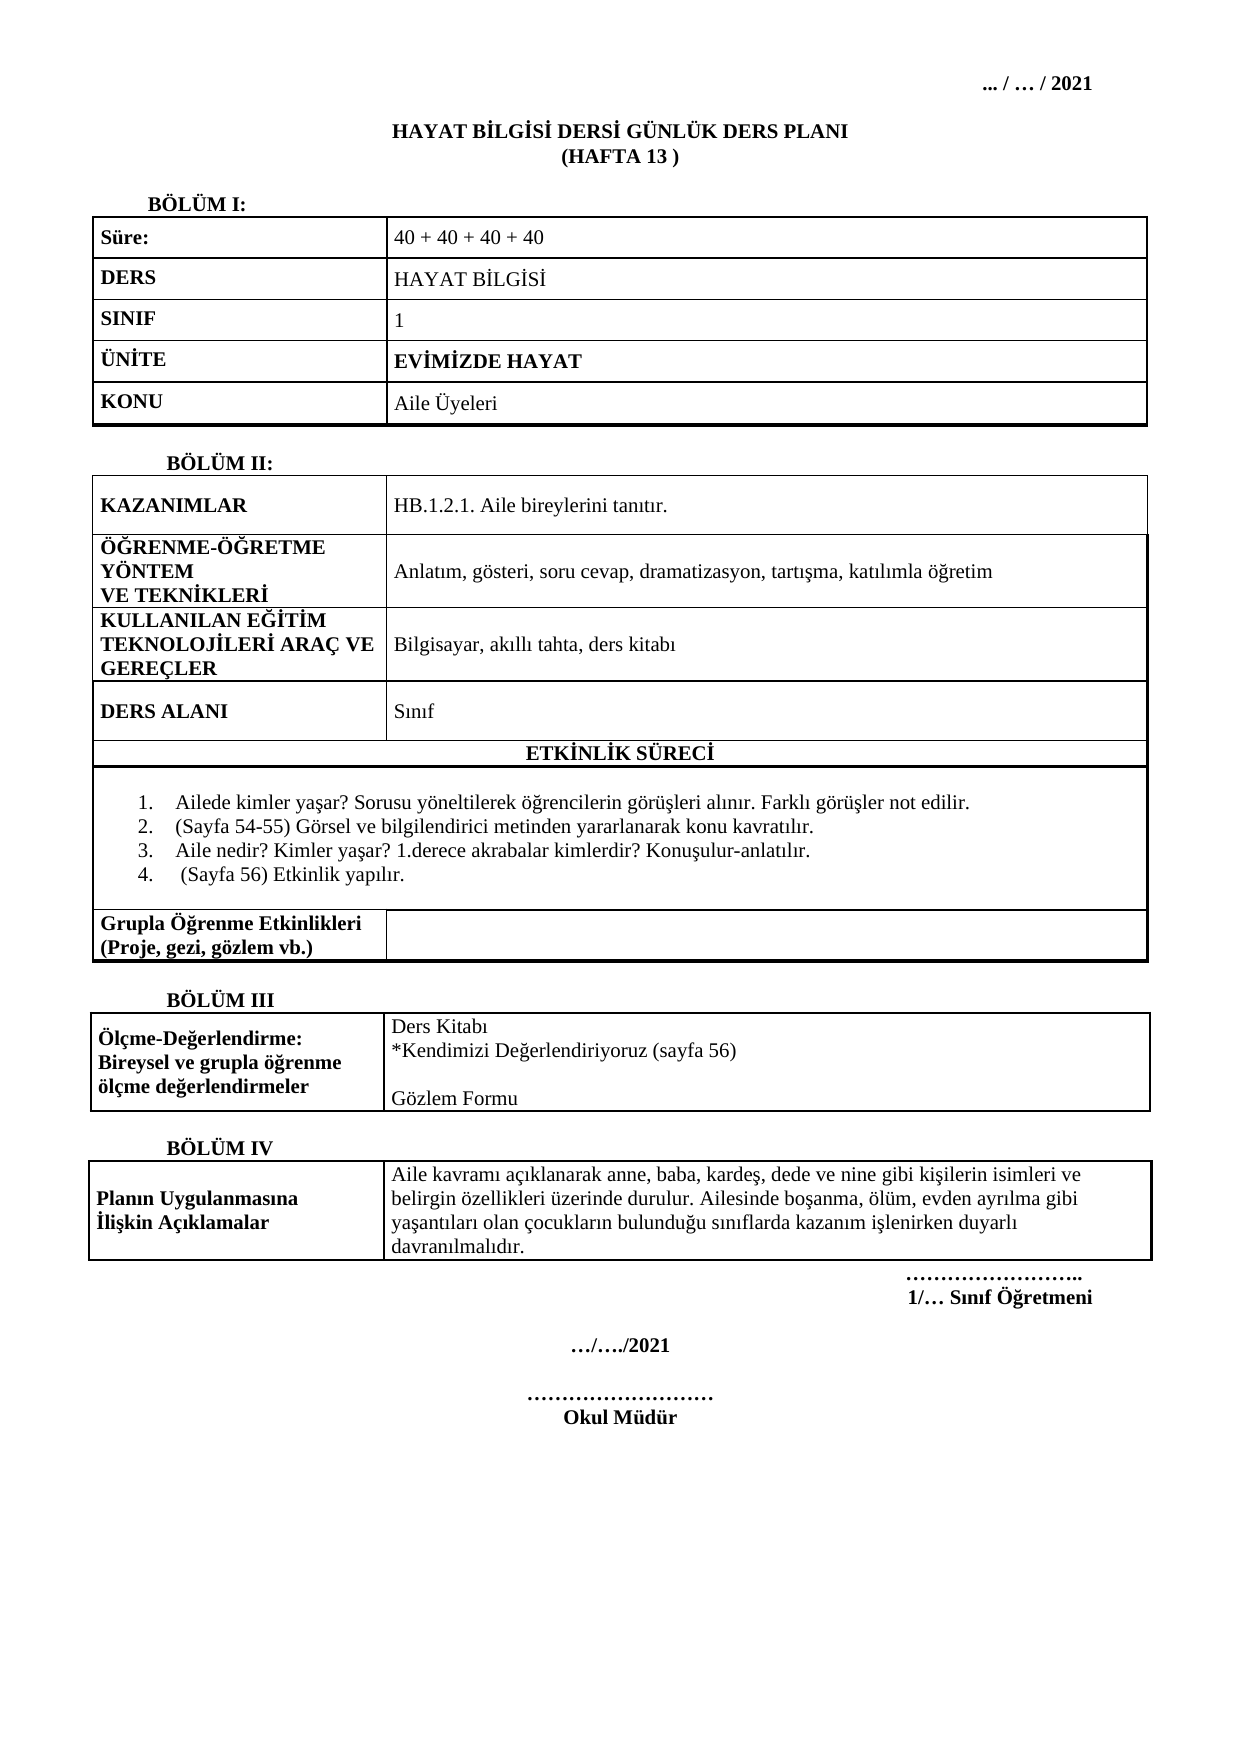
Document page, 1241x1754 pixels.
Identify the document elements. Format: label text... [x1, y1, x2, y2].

table_cell Sınıf [387, 682, 1146, 740]
table_cell KULLANILAN EĞİTİM TEKNOLOJİLERİ ARAÇ VE GEREÇLER [93, 608, 386, 680]
table_header 40 + 40 + 40 + 40 [388, 218, 1146, 257]
table_cell KONU [94, 383, 386, 422]
table_header Ölçme-Değerlendirme: Bireysel ve grupla öğrenme ölçme değerlendirmeler [92, 1014, 383, 1110]
table_cell [387, 911, 1146, 959]
table_cell DERS ALANI [94, 682, 386, 740]
text ……………………… [148, 1381, 1092, 1405]
table_cell Anlatım, gösteri, soru cevap, dramatizasyon, tartışma, katılımla öğretim [387, 535, 1146, 607]
subtitle BÖLÜM III [148, 987, 1092, 1012]
table_header HB.1.2.1. Aile bireylerini tanıtır. [387, 476, 1147, 534]
table_cell Ailede kimler yaşar? Sorusu yöneltilerek öğrencilerin görüşleri alınır. Farklı görüşler not edilir. (Sayfa 54-55) Görsel ve bilgilendirici metinden yararlanarak konu kavratılır. Aile nedir? Kimler yaşar? 1.derece akrabalar kimlerdir? Konuşulur-anlatılır. (Sayfa 56) Etkinlik yapılır. [94, 768, 1146, 908]
table_cell SINIF [94, 300, 386, 340]
text HAYAT BİLGİSİ DERSİ GÜNLÜK DERS PLANI [148, 119, 1092, 143]
table_cell Aile Üyeleri [388, 383, 1146, 422]
table_cell ÜNİTE [94, 341, 386, 381]
table_cell DERS [94, 259, 386, 298]
table_header Ders Kitabı *Kendimizi Değerlendiriyoruz (sayfa 56) Gözlem Formu [385, 1014, 1149, 1110]
text (HAFTA 13 ) [148, 143, 1092, 168]
text BÖLÜM II: [148, 451, 1092, 475]
table_header KAZANIMLAR [93, 476, 386, 534]
table_cell HAYAT BİLGİSİ [388, 259, 1146, 298]
table_cell 1 [388, 300, 1146, 340]
text 1/… Sınıf Öğretmeni [148, 1284, 1092, 1309]
subtitle BÖLÜM IV [148, 1136, 1092, 1160]
text Okul Müdür [148, 1405, 1092, 1429]
text BÖLÜM I: [148, 192, 1092, 216]
table_header Süre: [94, 218, 386, 257]
text ... / … / 2021 [148, 71, 1092, 95]
table_cell Grupla Öğrenme Etkinlikleri (Proje, gezi, gözlem vb.) [94, 910, 386, 959]
table_cell ETKİNLİK SÜRECİ [94, 741, 1146, 765]
table_cell Bilgisayar, akıllı tahta, ders kitabı [387, 608, 1146, 680]
text …………………….. [148, 1261, 1092, 1284]
table_header Aile kavramı açıklanarak anne, baba, kardeş, dede ve nine gibi kişilerin isimleri ve belirgin özellikleri üzerinde durulur. Ailesinde boşanma, ölüm, evden ayrılma gibi yaşantıları olan çocukların bulunduğu sınıflarda kazanım işlenirken duyarlı davranılmalıdır. [385, 1162, 1150, 1258]
table_cell EVİMİZDE HAYAT [388, 341, 1146, 381]
table_cell ÖĞRENME-ÖĞRETME YÖNTEM VE TEKNİKLERİ [93, 535, 386, 607]
table_header Planın Uygulanmasına İlişkin Açıklamalar [90, 1162, 383, 1258]
text …/…./2021 [148, 1333, 1092, 1357]
